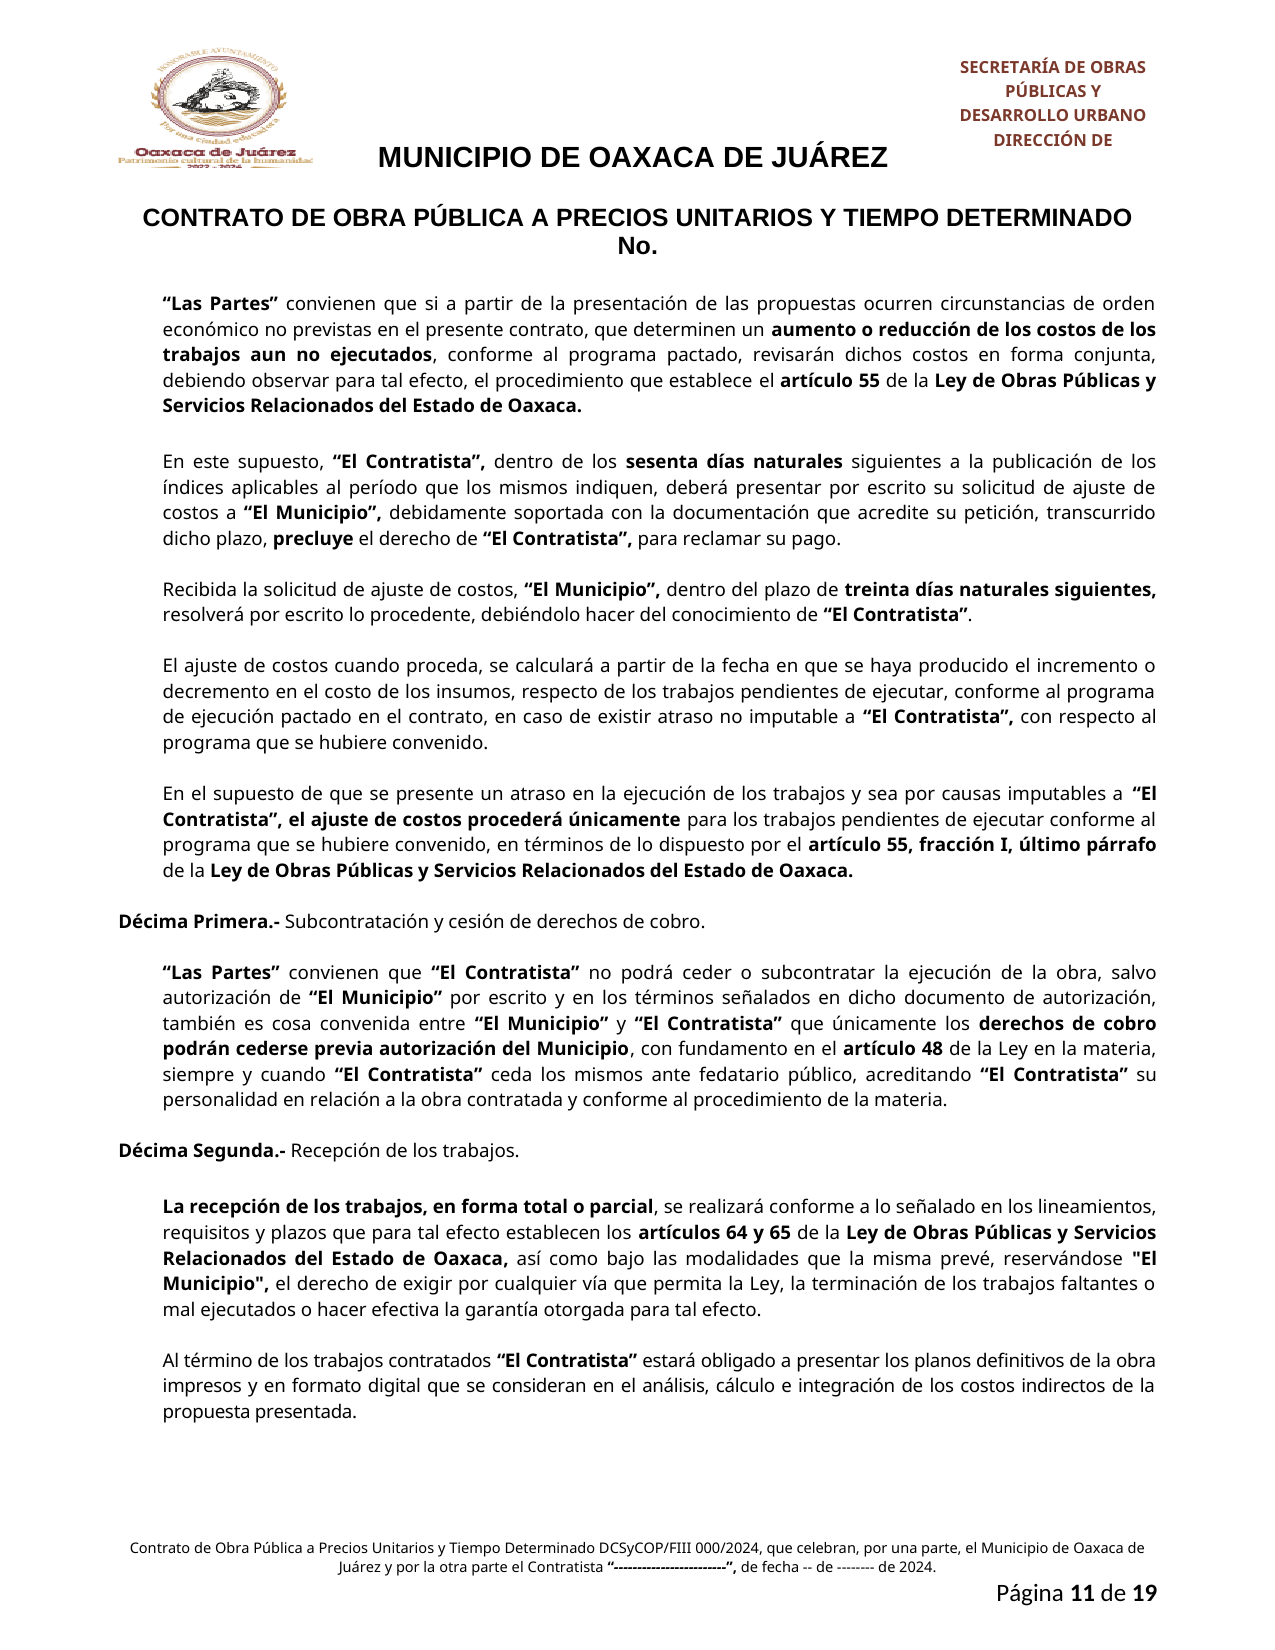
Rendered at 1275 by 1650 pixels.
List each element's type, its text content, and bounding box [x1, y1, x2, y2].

text La recepción de los trabajos, en forma total o parcial, se realizará conforme a lo señalado en los lineamientos, requisitos y plazos que para tal efecto establecen los artículos 64 y 65 de la Ley de Obras Públicas y Servicios Relacionados del Estado de Oaxaca, así como bajo las modalidades que la misma prevé, reservándose "El Municipio", el derecho de exigir por cualquier vía que permita la Ley, la terminación de los trabajos faltantes o mal ejecutados o hacer efectiva la garantía otorgada para tal efecto. [162, 1194, 1157, 1321]
text “Las Partes” convienen que “El Contratista” no podrá ceder o subcontratar la ejecución de la obra, salvo autorización de “El Municipio” por escrito y en los términos señalados en dicho documento de autorización, también es cosa convenida entre “El Municipio” y “El Contratista” que únicamente los derechos de cobro podrán cederse previa autorización del Municipio, con fundamento en el artículo 48 de la Ley en la materia, siempre y cuando “El Contratista” ceda los mismos ante fedatario público, acreditando “El Contratista” su personalidad en relación a la obra contratada y conforme al procedimiento de la materia. [162, 959, 1157, 1112]
text Recibida la solicitud de ajuste de costos, “El Municipio”, dentro del plazo de treinta días naturales siguientes, resolverá por escrito lo procedente, debiéndolo hacer del conocimiento de “El Contratista”. [162, 576, 1157, 627]
text En el supuesto de que se presente un atraso en la ejecución de los trabajos y sea por causas imputables a “El Contratista”, el ajuste de costos procederá únicamente para los trabajos pendientes de ejecutar conforme al programa que se hubiere convenido, en términos de lo dispuesto por el artículo 55, fracción I, último párrafo de la Ley de Obras Públicas y Servicios Relacionados del Estado de Oaxaca. [162, 780, 1157, 882]
text “Las Partes” convienen que si a partir de la presentación de las propuestas ocurren circunstancias de orden económico no previstas en el presente contrato, que determinen un aumento o reducción de los costos de los trabajos aun no ejecutados, conforme al programa pactado, revisarán dichos costos en forma conjunta, debiendo observar para tal efecto, el procedimiento que establece el artículo 55 de la Ley de Obras Públicas y Servicios Relacionados del Estado de Oaxaca. [162, 291, 1157, 418]
text El ajuste de costos cuando proceda, se calculará a partir de la fecha en que se haya producido el incremento o decremento en el costo de los insumos, respecto de los trabajos pendientes de ejecutar, conforme al programa de ejecución pactado en el contrato, en caso de existir atraso no imputable a “El Contratista”, con respecto al programa que se hubiere convenido. [162, 653, 1157, 755]
text Al término de los trabajos contratados “El Contratista” estará obligado a presentar los planos definitivos de la obra impresos y en formato digital que se consideran en el análisis, cálculo e integración de los costos indirectos de la propuesta presentada. [162, 1347, 1157, 1423]
text Décima Primera.- Subcontratación y cesión de derechos de cobro. [118, 908, 1157, 933]
text Décima Segunda.- Recepción de los trabajos. [118, 1138, 1157, 1163]
text En este supuesto, “El Contratista”, dentro de los sesenta días naturales siguientes a la publicación de los índices aplicables al período que los mismos indiquen, deberá presentar por escrito su solicitud de ajuste de costos a “El Municipio”, debidamente soportada con la documentación que acredite su petición, transcurrido dicho plazo, precluye el derecho de “El Contratista”, para reclamar su pago. [162, 449, 1157, 551]
